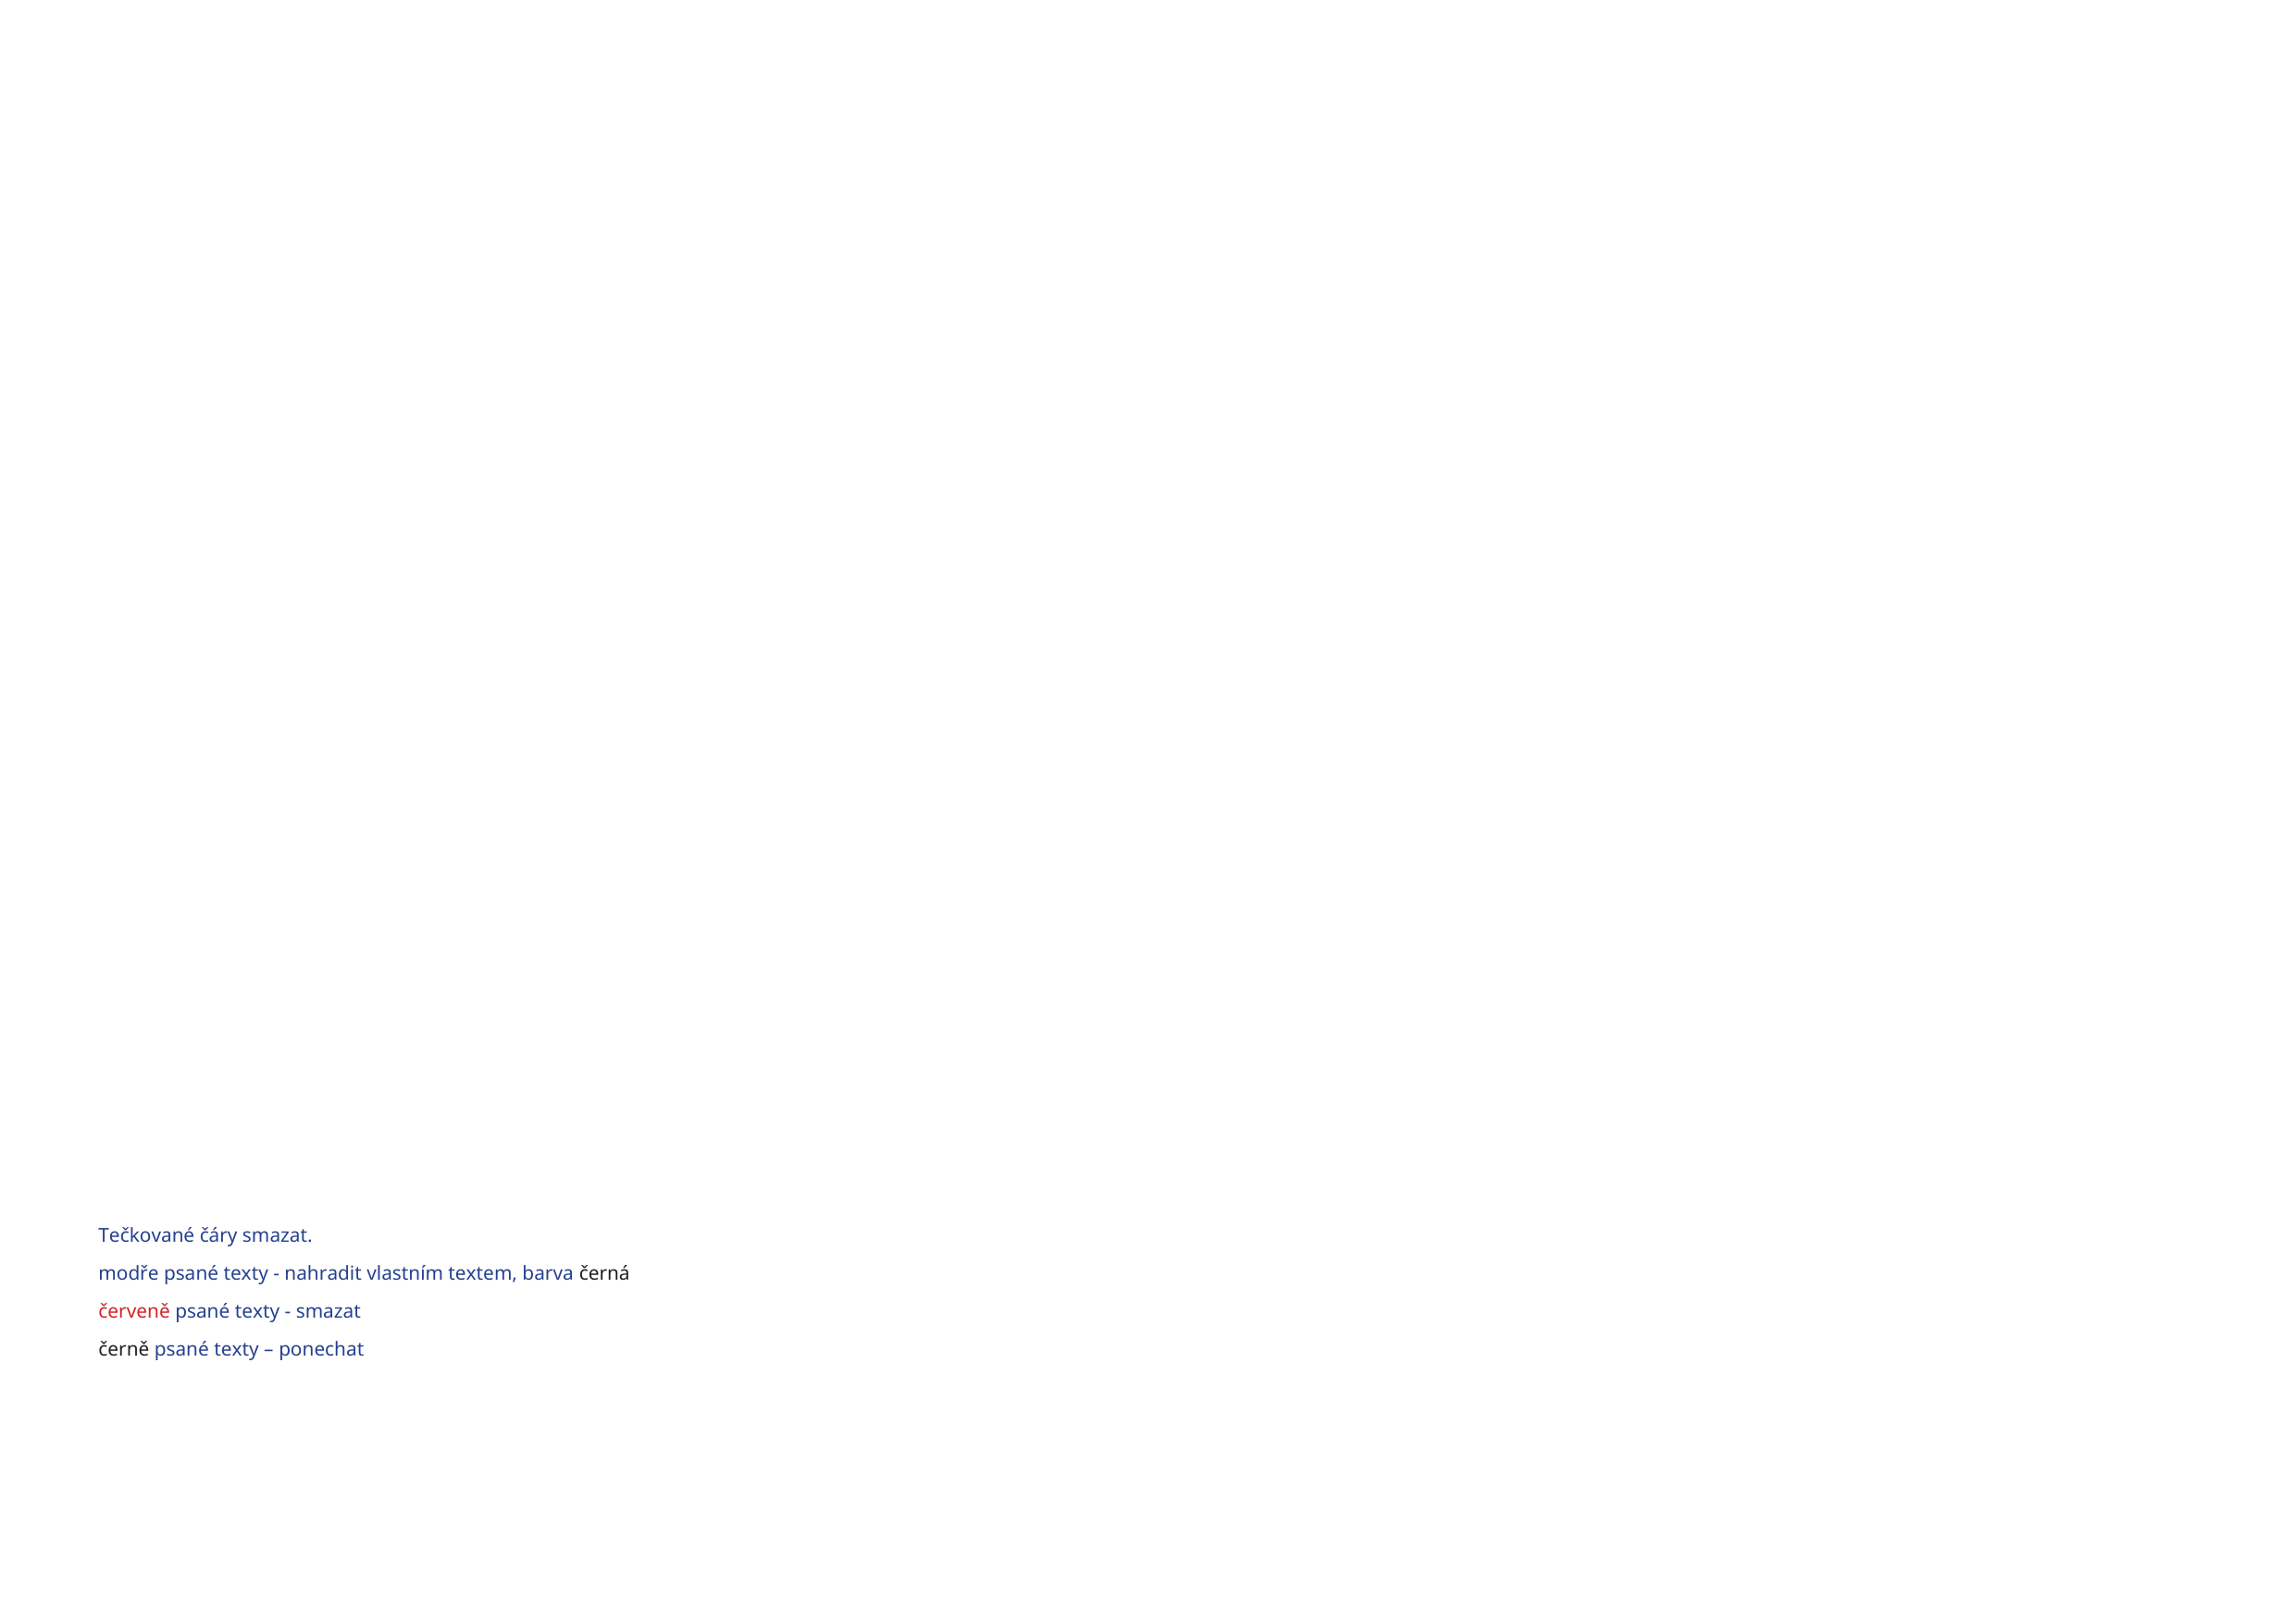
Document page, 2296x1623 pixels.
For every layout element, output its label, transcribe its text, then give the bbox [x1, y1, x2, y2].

text modře psané texty - nahradit vlastním textem, barva černá [98, 1259, 1112, 1286]
text černě psané texty – ponechat [98, 1335, 1112, 1362]
text Tečkované čáry smazat. [98, 1222, 1112, 1248]
text červeně psané texty - smazat [98, 1297, 1112, 1324]
